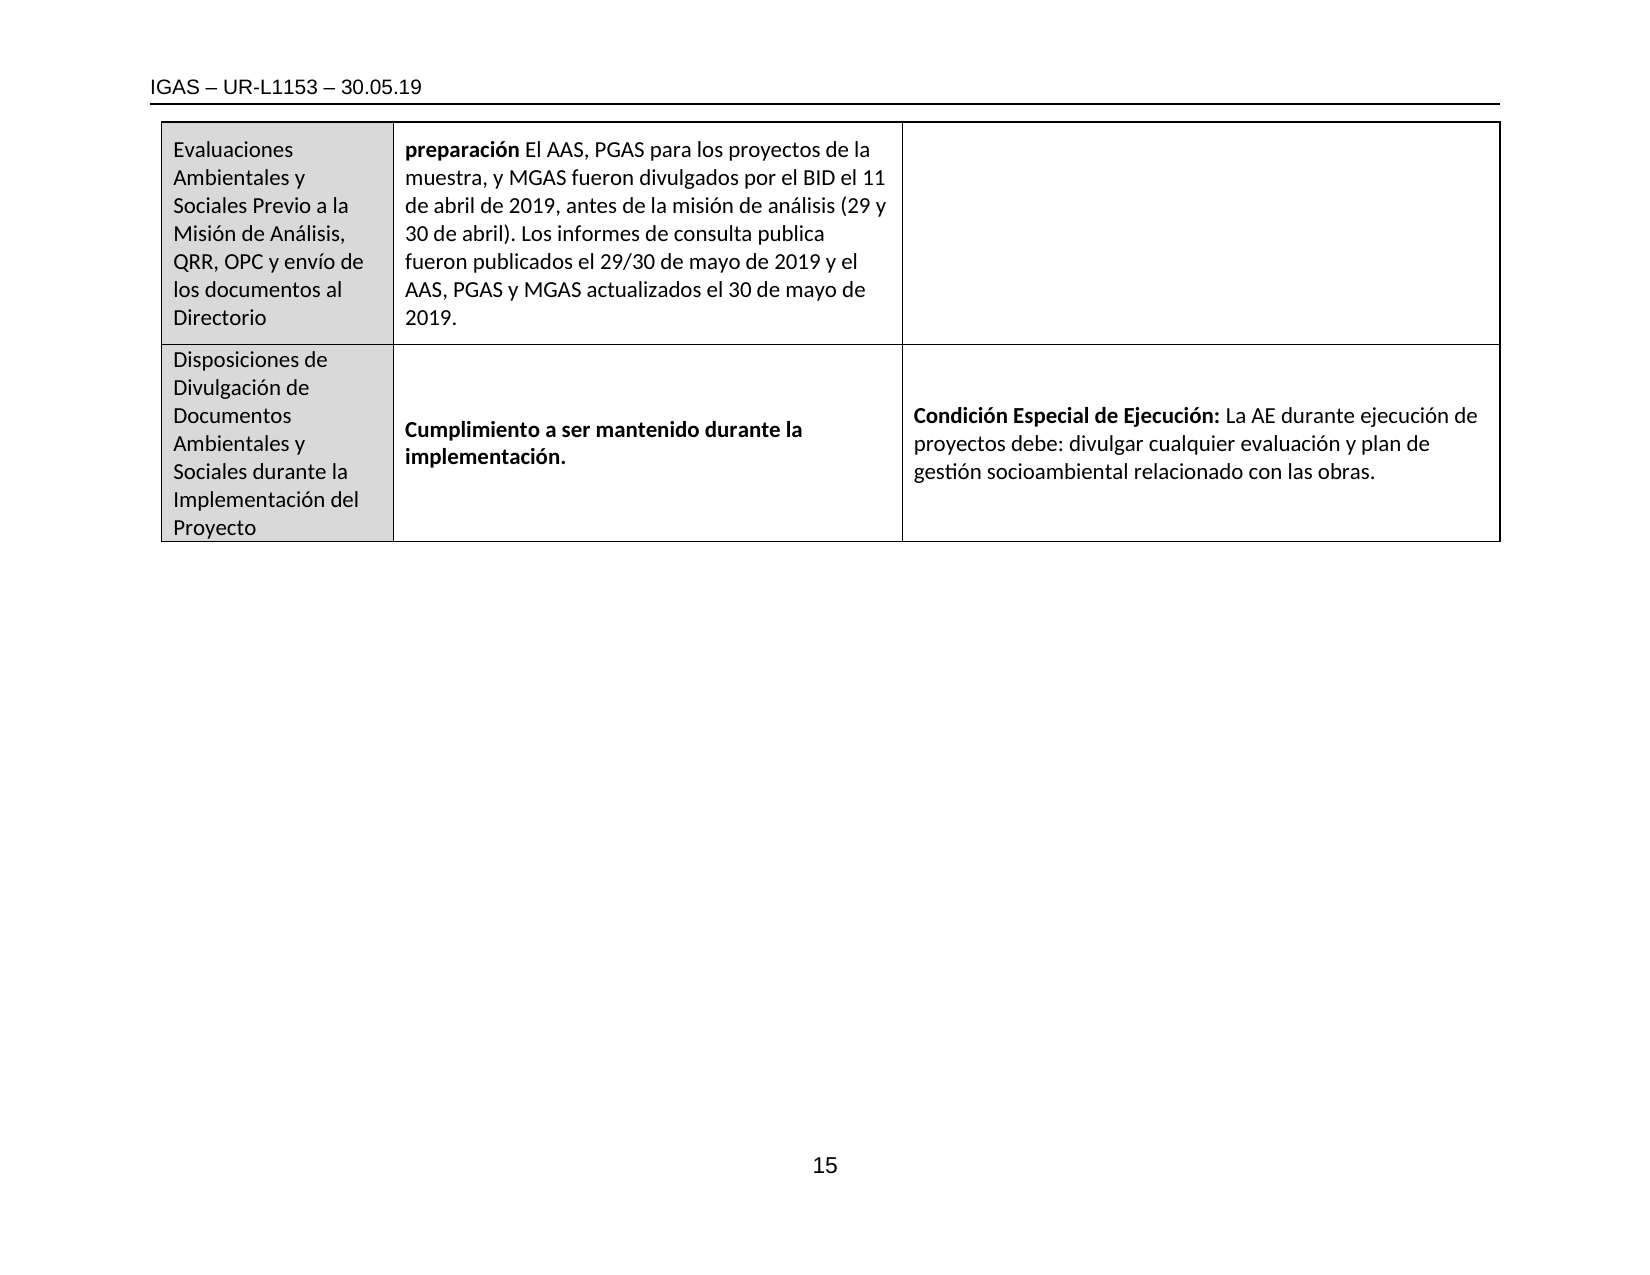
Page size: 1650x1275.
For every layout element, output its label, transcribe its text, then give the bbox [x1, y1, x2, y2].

table_cell Cumplimiento a ser mantenido durante la implementación. [394, 345, 902, 541]
table_cell Condición Especial de Ejecución: La AE durante ejecución de proyectos debe: divulgar cualquier evaluación y plan de gestión socioambiental relacionado con las obras. [903, 345, 1499, 541]
table_cell Disposiciones de Divulgación de Documentos Ambientales y Sociales durante la Implementación del Proyecto [162, 345, 393, 541]
table_cell [903, 123, 1499, 344]
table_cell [162, 123, 393, 344]
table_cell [394, 123, 902, 344]
